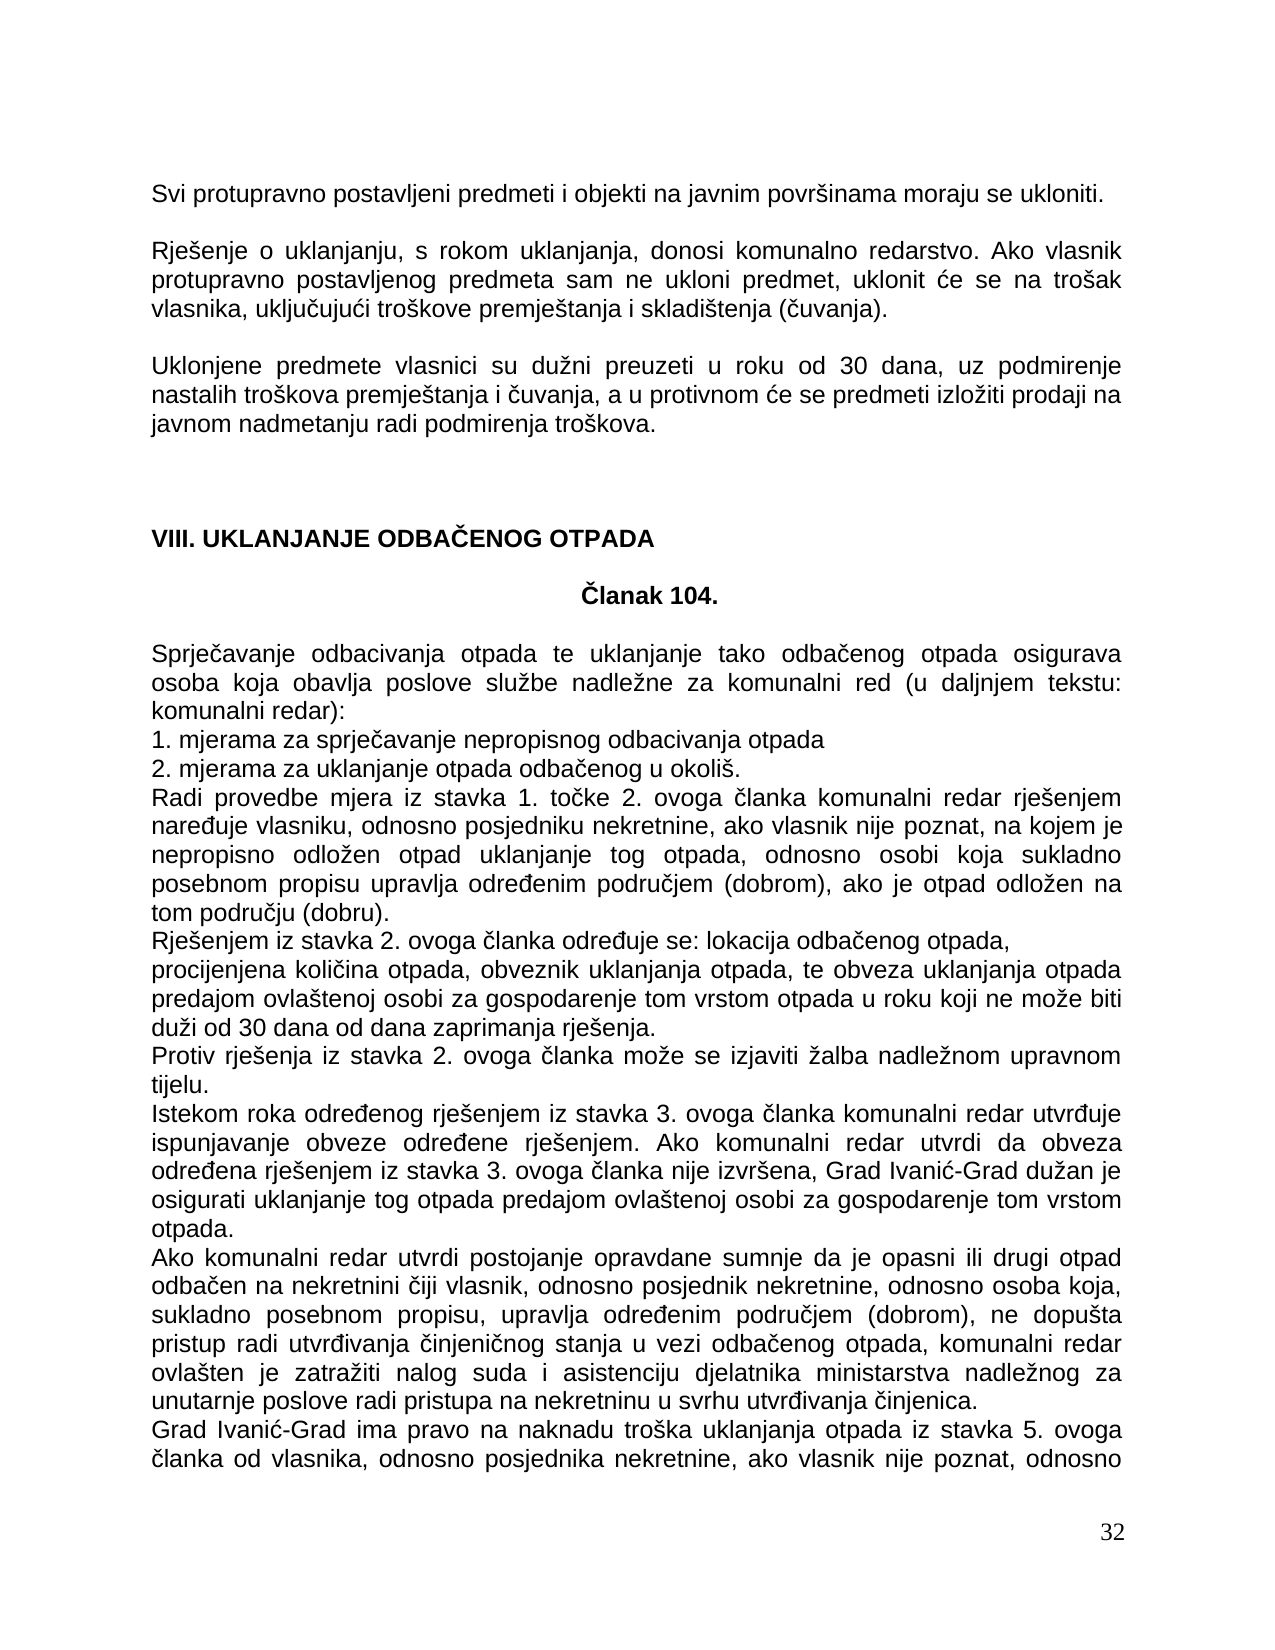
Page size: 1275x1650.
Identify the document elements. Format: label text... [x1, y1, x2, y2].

text procijenjena količina otpada, obveznik uklanjanja otpada, te obveza uklanjanja otpada predajom ovlaštenoj osobi za gospodarenje tom vrstom otpada u roku koji ne može biti duži od 30 dana od dana zaprimanja rješenja. [151, 955, 1123, 1041]
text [151, 1415, 1123, 1472]
text Istekom roka određenog rješenjem iz stavka 3. ovoga članka komunalni redar utvrđuje ispunjavanje obveze određene rješenjem. Ako komunalni redar utvrdi da obveza određena rješenjem iz stavka 3. ovoga članka nije izvršena, Grad Ivanić-Grad dužan je osigurati uklanjanje tog otpada predajom ovlaštenoj osobi za gospodarenje tom vrstom otpada. [151, 1099, 1123, 1242]
text Sprječavanje odbacivanja otpada te uklanjanje tako odbačenog otpada osigurava osoba koja obavlja poslove službe nadležne za komunalni red (u daljnjem tekstu: komunalni redar): [151, 639, 1123, 725]
text Radi provedbe mjera iz stavka 1. točke 2. ovoga članka komunalni redar rješenjem naređuje vlasniku, odnosno posjedniku nekretnine, ako vlasnik nije poznat, na kojem je nepropisno odložen otpad uklanjanje tog otpada, odnosno osobi koja sukladno posebnom propisu upravlja određenim područjem (dobrom), ako je otpad odložen na tom području (dobru). [151, 782, 1123, 926]
text Protiv rješenja iz stavka 2. ovoga članka može se izjaviti žalba nadležnom upravnom tijelu. [151, 1041, 1123, 1099]
text VIII. UKLANJANJE ODBAČENOG OTPADA [151, 524, 1123, 552]
text Rješenje o uklanjanju, s rokom uklanjanja, donosi komunalno redarstvo. Ako vlasnik protupravno postavljenog predmeta sam ne ukloni predmet, uklonit će se na trošak vlasnika, uključujući troškove premještanja i skladištenja (čuvanja). [151, 236, 1123, 322]
text 2. mjerama za uklanjanje otpada odbačenog u okoliš. [151, 754, 1123, 782]
text Svi protupravno postavljeni predmeti i objekti na javnim površinama moraju se ukloniti. [151, 179, 1123, 207]
text 1. mjerama za sprječavanje nepropisnog odbacivanja otpada [151, 725, 1123, 754]
text Rješenjem iz stavka 2. ovoga članka određuje se: lokacija odbačenog otpada, [151, 926, 1123, 955]
text Članak 104. [151, 581, 1123, 610]
text Uklonjene predmete vlasnici su dužni preuzeti u roku od 30 dana, uz podmirenje nastalih troškova premještanja i čuvanja, a u protivnom će se predmeti izložiti prodaji na javnom nadmetanju radi podmirenja troškova. [151, 351, 1123, 437]
text Ako komunalni redar utvrdi postojanje opravdane sumnje da je opasni ili drugi otpad odbačen na nekretnini čiji vlasnik, odnosno posjednik nekretnine, odnosno osoba koja, sukladno posebnom propisu, upravlja određenim područjem (dobrom), ne dopušta pristup radi utvrđivanja činjeničnog stanja u vezi odbačenog otpada, komunalni redar ovlašten je zatražiti nalog suda i asistenciju djelatnika ministarstva nadležnog za unutarnje poslove radi pristupa na nekretninu u svrhu utvrđivanja činjenica. [151, 1242, 1123, 1415]
